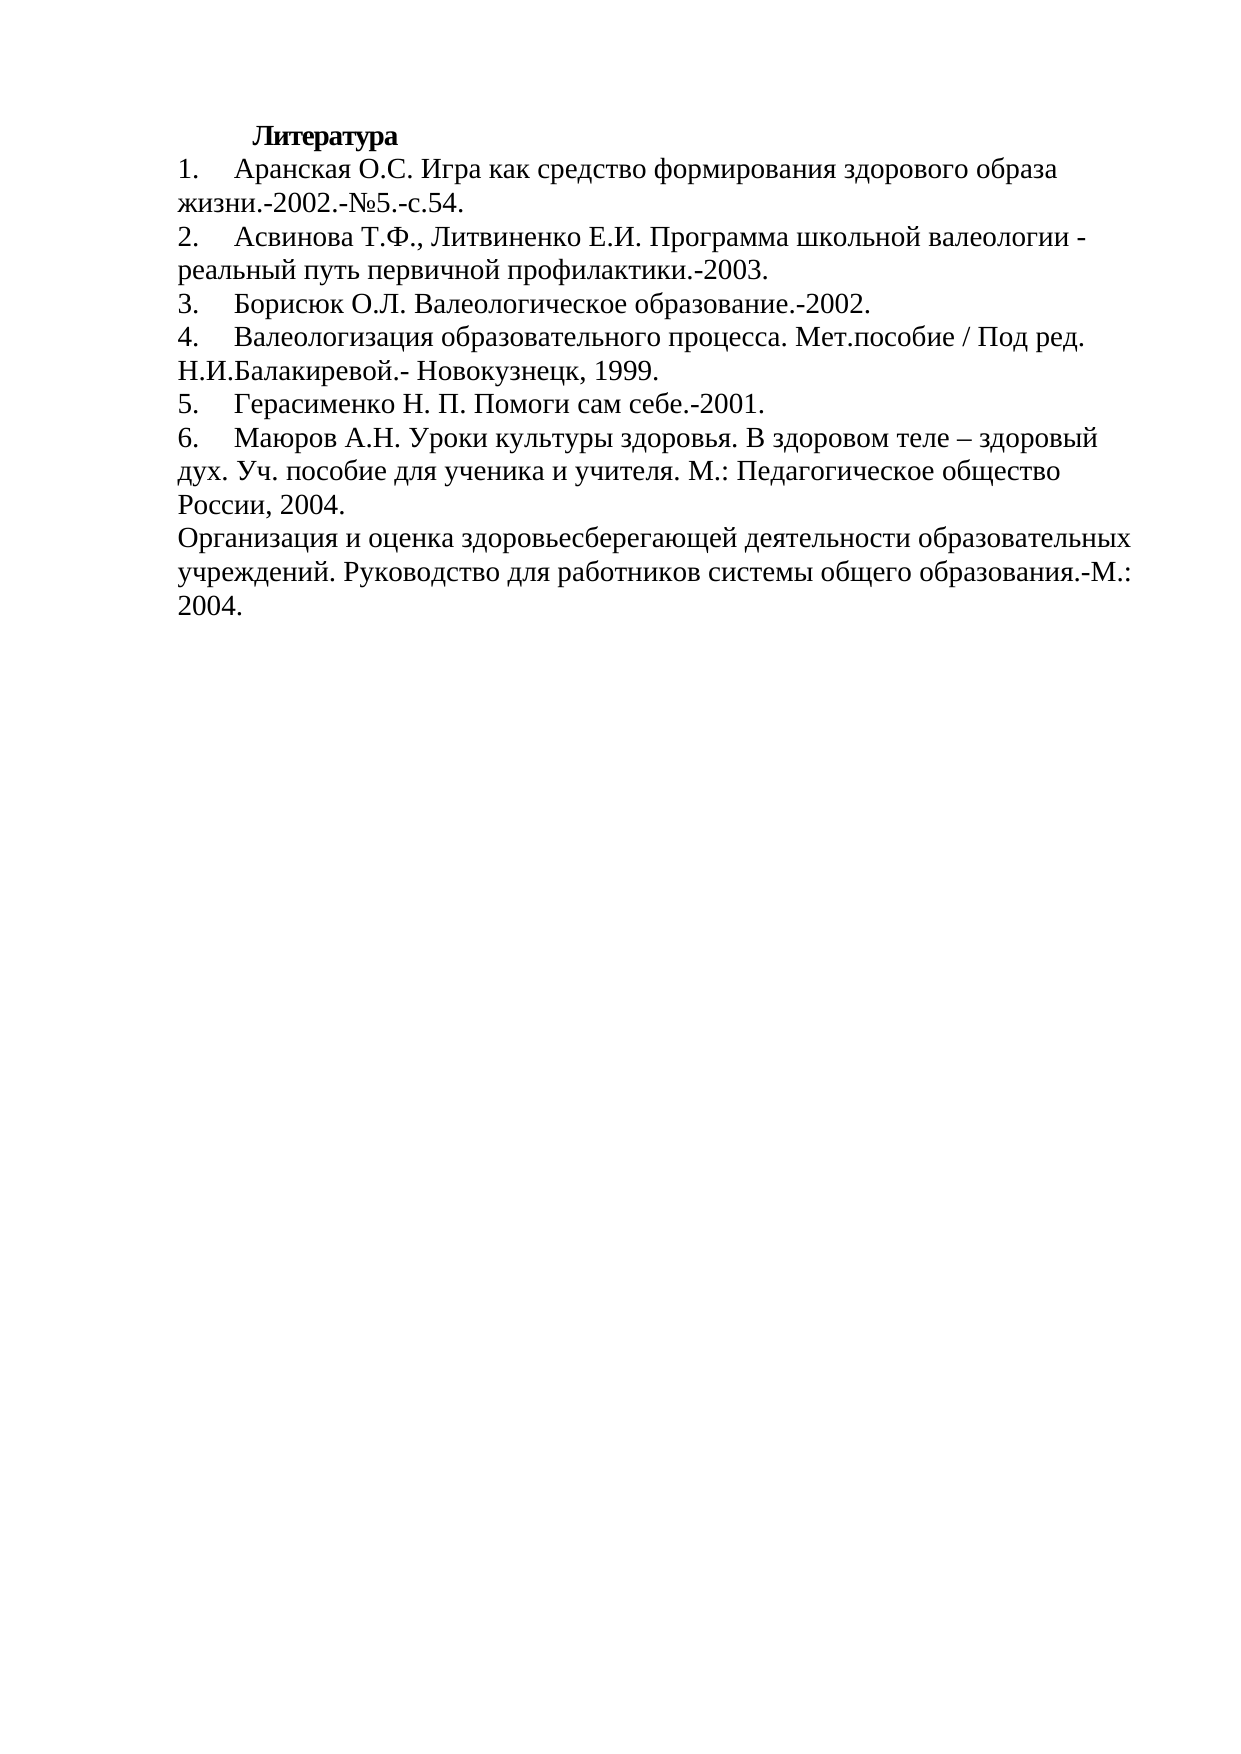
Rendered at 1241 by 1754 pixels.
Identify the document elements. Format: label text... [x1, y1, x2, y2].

text Организация и оценка здоровьесберегающей деятельности образовательных учреждений. Руководство для работников системы общего образования.-М.: 2004. [177, 521, 1152, 621]
list Валеологизация образовательного процесса. Мет.пособие / Под ред. Н.И.Балакиревой.- Новокузнецк, 1999. [177, 319, 1152, 386]
list Маюров А.Н. Уроки культуры здоровья. В здоровом теле – здоровый дух. Уч. пособие для ученика и учителя. М.: Педагогическое общество России, 2004. [177, 420, 1152, 521]
list Борисюк О.Л. Валеологическое образование.-2002. [177, 286, 1152, 319]
text Литература [177, 118, 1082, 152]
list Аранская О.С. Игра как средство формирования здорового образа жизни.-2002.-№5.-с.54. [177, 152, 1152, 219]
list Герасименко Н. П. Помоги сам себе.-2001. [177, 386, 1152, 420]
list Асвинова Т.Ф., Литвиненко Е.И. Программа школьной валеологии - реальный путь первичной профилактики.-2003. [177, 219, 1152, 286]
